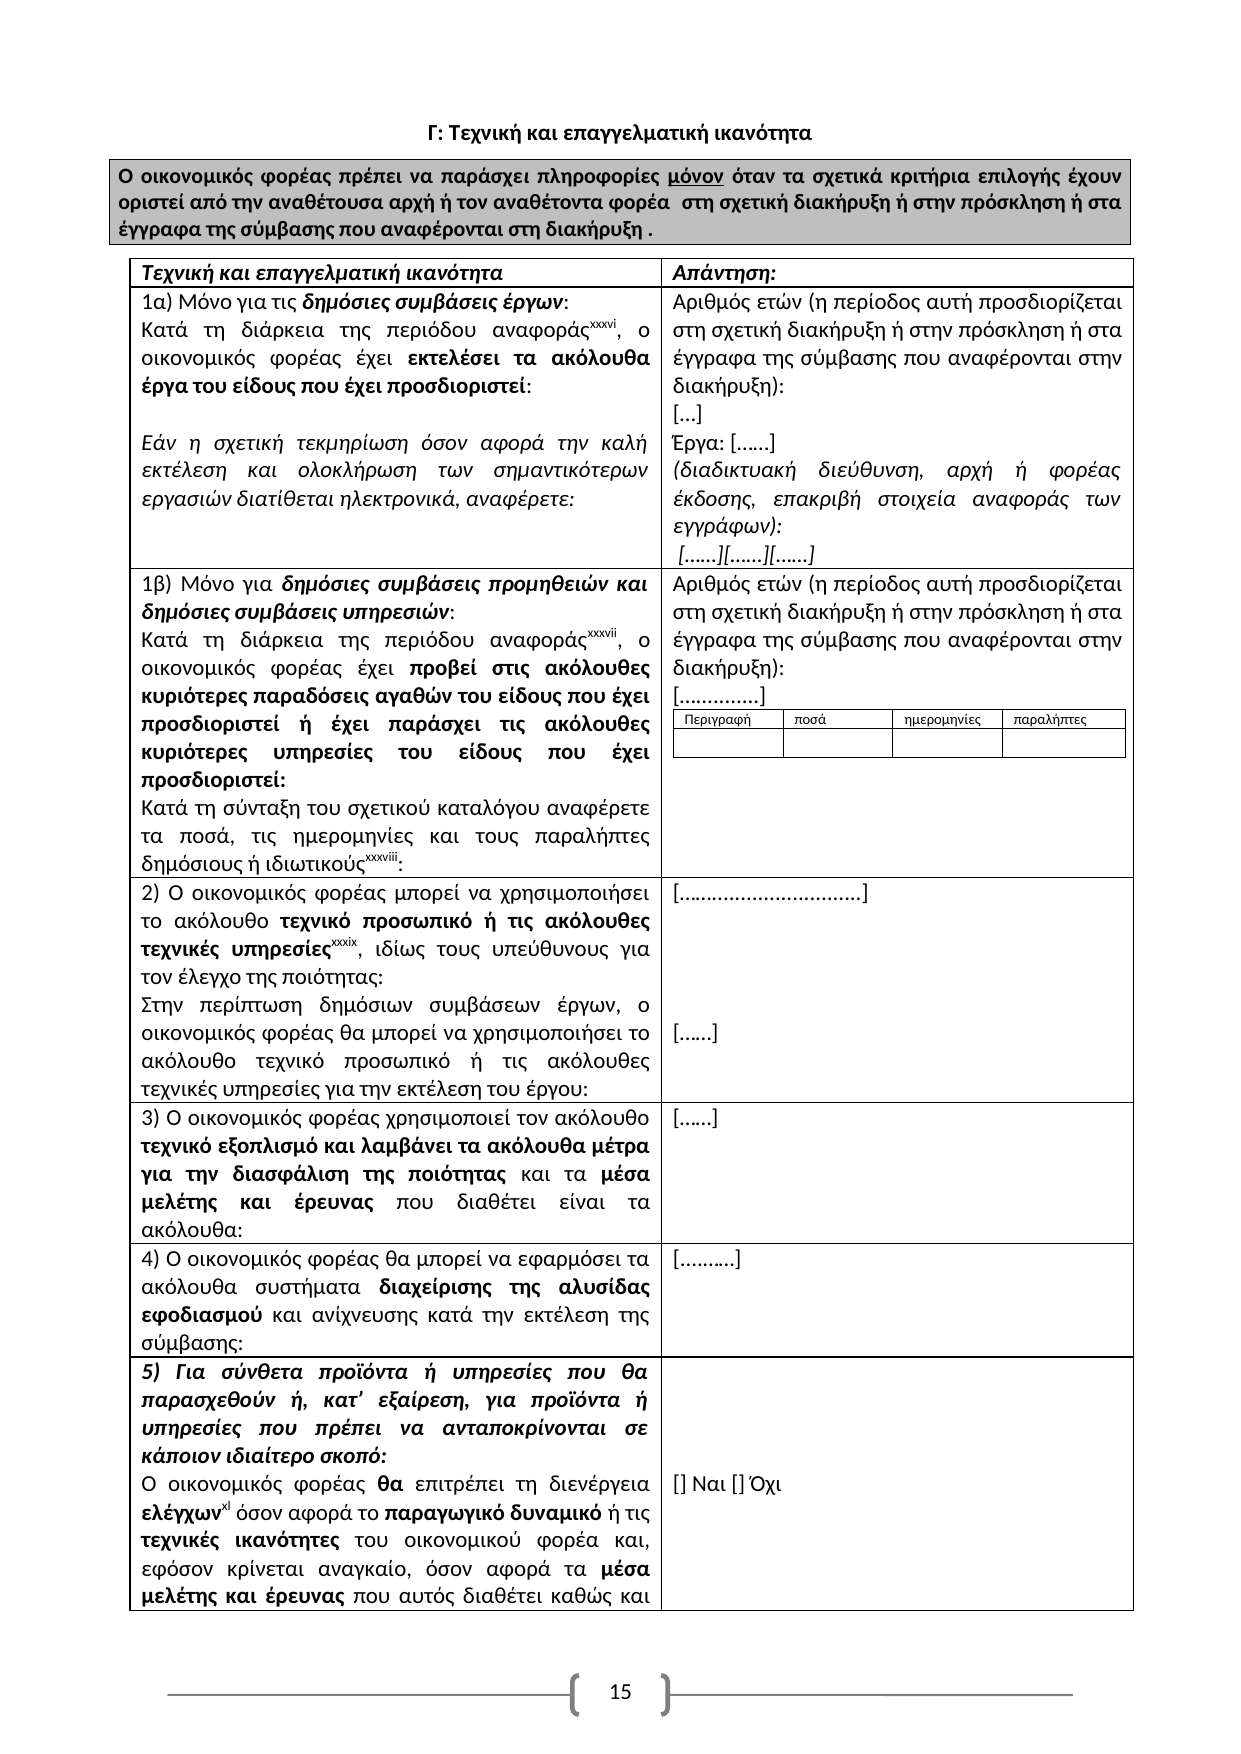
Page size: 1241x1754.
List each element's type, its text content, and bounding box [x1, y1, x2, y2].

table_cell [....……] [662, 1244, 1133, 1356]
table_cell [] Ναι [] Όχι [662, 1358, 1133, 1610]
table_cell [131, 1358, 661, 1610]
table_header Απάντηση: [662, 259, 1133, 286]
table_cell 1β) Μόνο για δημόσιες συμβάσεις προμηθειών και δημόσιες συμβάσεις υπηρεσιών: Κατά τη διάρκεια της περιόδου αναφοράς, ο οικονομικός φορέας έχει προβεί στις ακόλουθες κυριότερες παραδόσεις αγαθών του είδους που έχει προσδιοριστεί ή έχει παράσχει τις ακόλουθες κυριότερες υπηρεσίες του είδους που έχει προσδιοριστεί: Κατά τη σύνταξη του σχετικού καταλόγου αναφέρετε τα ποσά, τις ημερομηνίες και τους παραλήπτες δημόσιους ή ιδιωτικούς: [131, 569, 661, 877]
table_header Τεχνική και επαγγελματική ικανότητα [131, 259, 661, 286]
text Ο οικονομικός φορέας πρέπει να παράσχει πληροφορίες μόνον όταν τα σχετικά κριτήρια επιλογής έχουν οριστεί από την αναθέτουσα αρχή ή τον αναθέτοντα φορέα στη σχετική διακήρυξη ή στην πρόσκληση ή στα έγγραφα της σύμβασης που αναφέρονται στη διακήρυξη . [110, 160, 1130, 244]
table_cell Αριθμός ετών (η περίοδος αυτή προσδιορίζεται στη σχετική διακήρυξη ή στην πρόσκληση ή στα έγγραφα της σύμβασης που αναφέρονται στην διακήρυξη): […...........] [662, 569, 1133, 877]
table_cell 4) Ο οικονομικός φορέας θα μπορεί να εφαρμόσει τα ακόλουθα συστήματα διαχείρισης της αλυσίδας εφοδιασμού και ανίχνευσης κατά την εκτέλεση της σύμβασης: [131, 1244, 661, 1356]
table_cell 2) Ο οικονομικός φορέας μπορεί να χρησιμοποιήσει το ακόλουθο τεχνικό προσωπικό ή τις ακόλουθες τεχνικές υπηρεσίες, ιδίως τους υπεύθυνους για τον έλεγχο της ποιότητας: Στην περίπτωση δημόσιων συμβάσεων έργων, ο οικονομικός φορέας θα μπορεί να χρησιμοποιήσει το ακόλουθο τεχνικό προσωπικό ή τις ακόλουθες τεχνικές υπηρεσίες για την εκτέλεση του έργου: [131, 878, 661, 1102]
table_cell [……..........................] [……] [662, 878, 1133, 1102]
table_cell Αριθμός ετών (η περίοδος αυτή προσδιορίζεται στη σχετική διακήρυξη ή στην πρόσκληση ή στα έγγραφα της σύμβασης που αναφέρονται στην διακήρυξη): […] Έργα: [……] (διαδικτυακή διεύθυνση, αρχή ή φορέας έκδοσης, επακριβή στοιχεία αναφοράς των εγγράφων): [……][……][……] [662, 288, 1133, 568]
table_cell 3) Ο οικονομικός φορέας χρησιμοποιεί τον ακόλουθο τεχνικό εξοπλισμό και λαμβάνει τα ακόλουθα μέτρα για την διασφάλιση της ποιότητας και τα μέσα μελέτης και έρευνας που διαθέτει είναι τα ακόλουθα: [131, 1103, 661, 1243]
text Γ: Τεχνική και επαγγελματική ικανότητα [118, 118, 1122, 146]
table_cell [……] [662, 1103, 1133, 1243]
table_cell 1α) Μόνο για τις δημόσιες συμβάσεις έργων: Κατά τη διάρκεια της περιόδου αναφοράς, ο οικονομικός φορέας έχει εκτελέσει τα ακόλουθα έργα του είδους που έχει προσδιοριστεί: Εάν η σχετική τεκμηρίωση όσον αφορά την καλή εκτέλεση και ολοκλήρωση των σημαντικότερων εργασιών διατίθεται ηλεκτρονικά, αναφέρετε: [131, 288, 661, 568]
